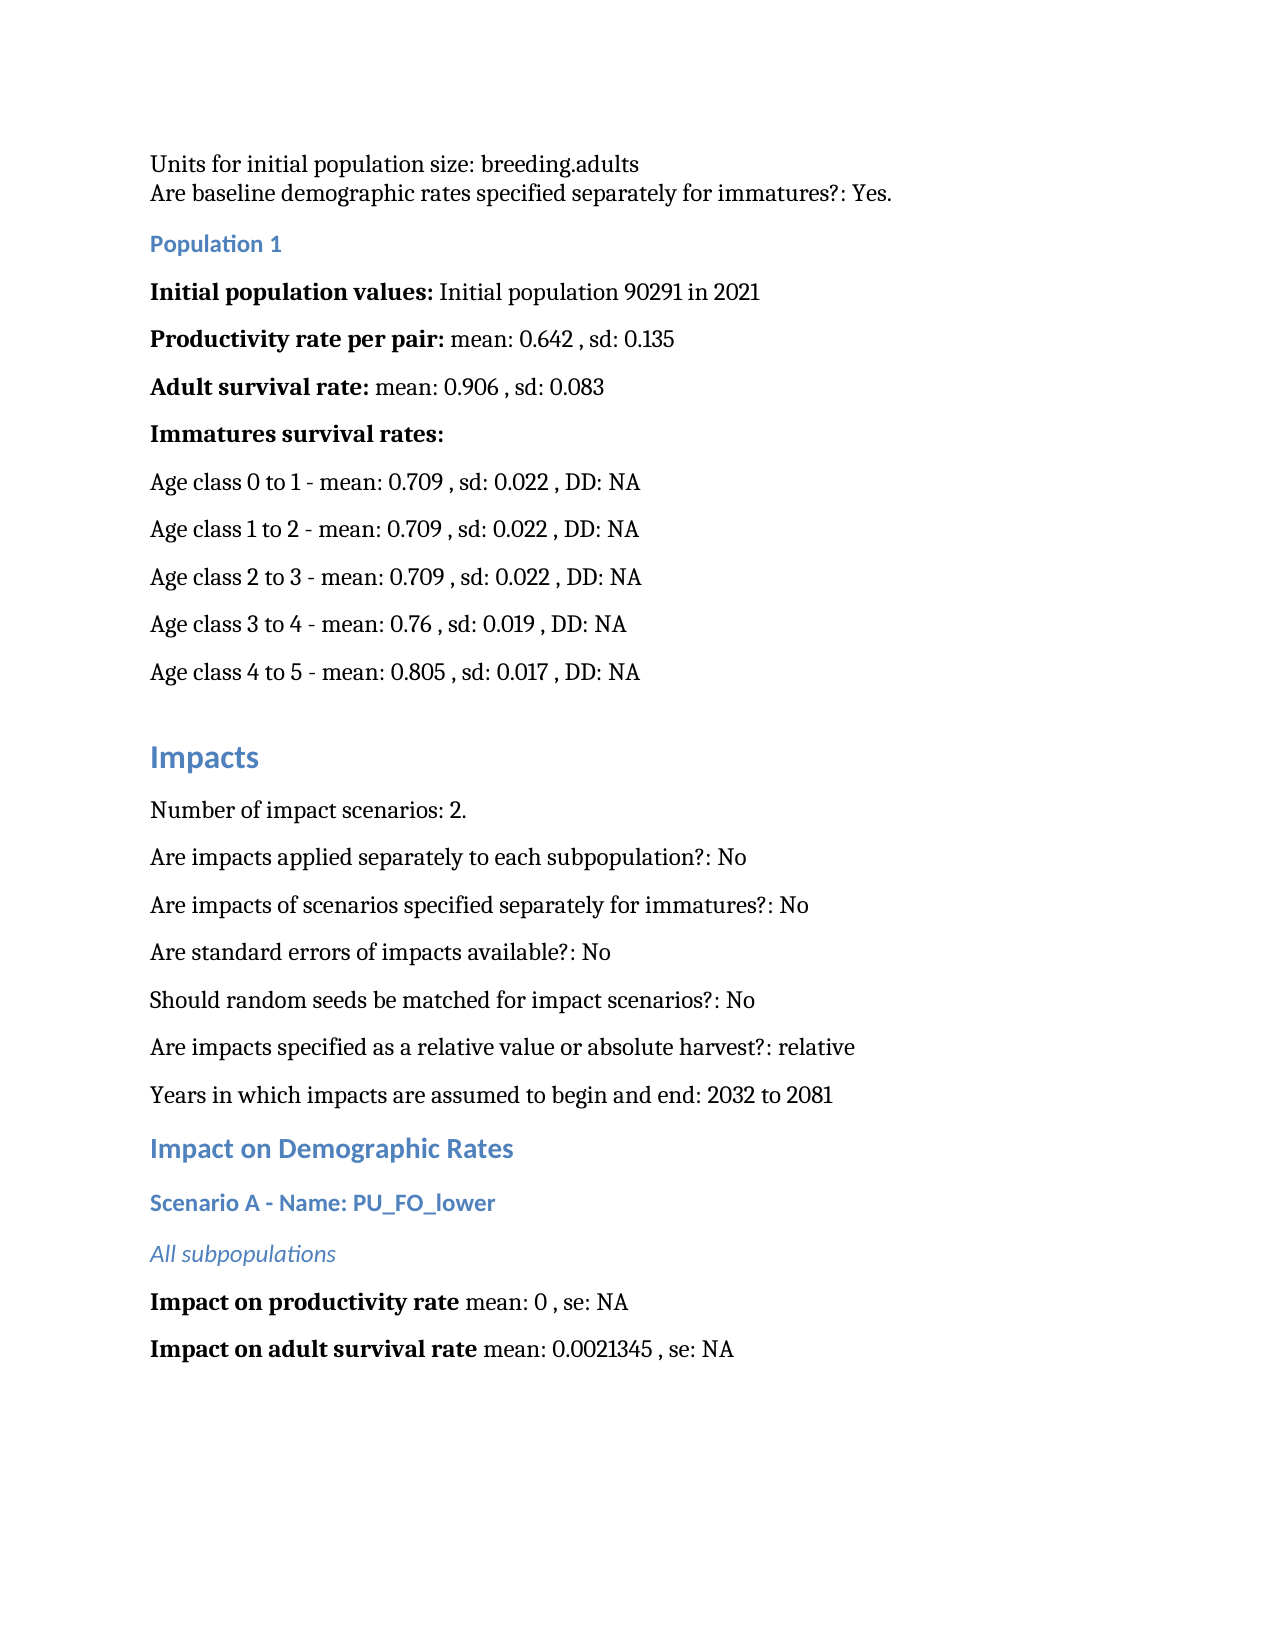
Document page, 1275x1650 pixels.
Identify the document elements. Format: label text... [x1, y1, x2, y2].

text Productivity rate per pair: mean: 0.642 , sd: 0.135 [150, 325, 1125, 354]
subtitle Population 1 [150, 228, 1125, 259]
text Initial population values: Initial population 90291 in 2021 [150, 278, 1125, 306]
text Age class 1 to 2 - mean: 0.709 , sd: 0.022 , DD: NA [150, 515, 1125, 544]
text Age class 2 to 3 - mean: 0.709 , sd: 0.022 , DD: NA [150, 563, 1125, 591]
text Are standard errors of impacts available?: No [150, 938, 1125, 967]
subtitle Impacts [150, 736, 1125, 777]
text Adult survival rate: mean: 0.906 , sd: 0.083 [150, 373, 1125, 401]
text Impact on adult survival rate mean: 0.0021345 , se: NA [150, 1335, 1125, 1364]
subtitle Impact on Demographic Rates [150, 1130, 1125, 1166]
subtitle All subpopulations [150, 1238, 1125, 1269]
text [150, 150, 1125, 207]
text Are impacts of scenarios specified separately for immatures?: No [150, 891, 1125, 919]
text Should random seeds be matched for impact scenarios?: No [150, 986, 1125, 1014]
text Immatures survival rates: [150, 420, 1125, 449]
text Years in which impacts are assumed to begin and end: 2032 to 2081 [150, 1081, 1125, 1109]
text Age class 3 to 4 - mean: 0.76 , sd: 0.019 , DD: NA [150, 610, 1125, 639]
text Age class 4 to 5 - mean: 0.805 , sd: 0.017 , DD: NA [150, 658, 1125, 686]
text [150, 1287, 1125, 1316]
text Number of impact scenarios: 2. [150, 796, 1125, 824]
text Are impacts applied separately to each subpopulation?: No [150, 843, 1125, 872]
text Are impacts specified as a relative value or absolute harvest?: relative [150, 1033, 1125, 1062]
text Age class 0 to 1 - mean: 0.709 , sd: 0.022 , DD: NA [150, 468, 1125, 496]
subtitle Scenario A - Name: PU_FO_lower [150, 1187, 1125, 1217]
